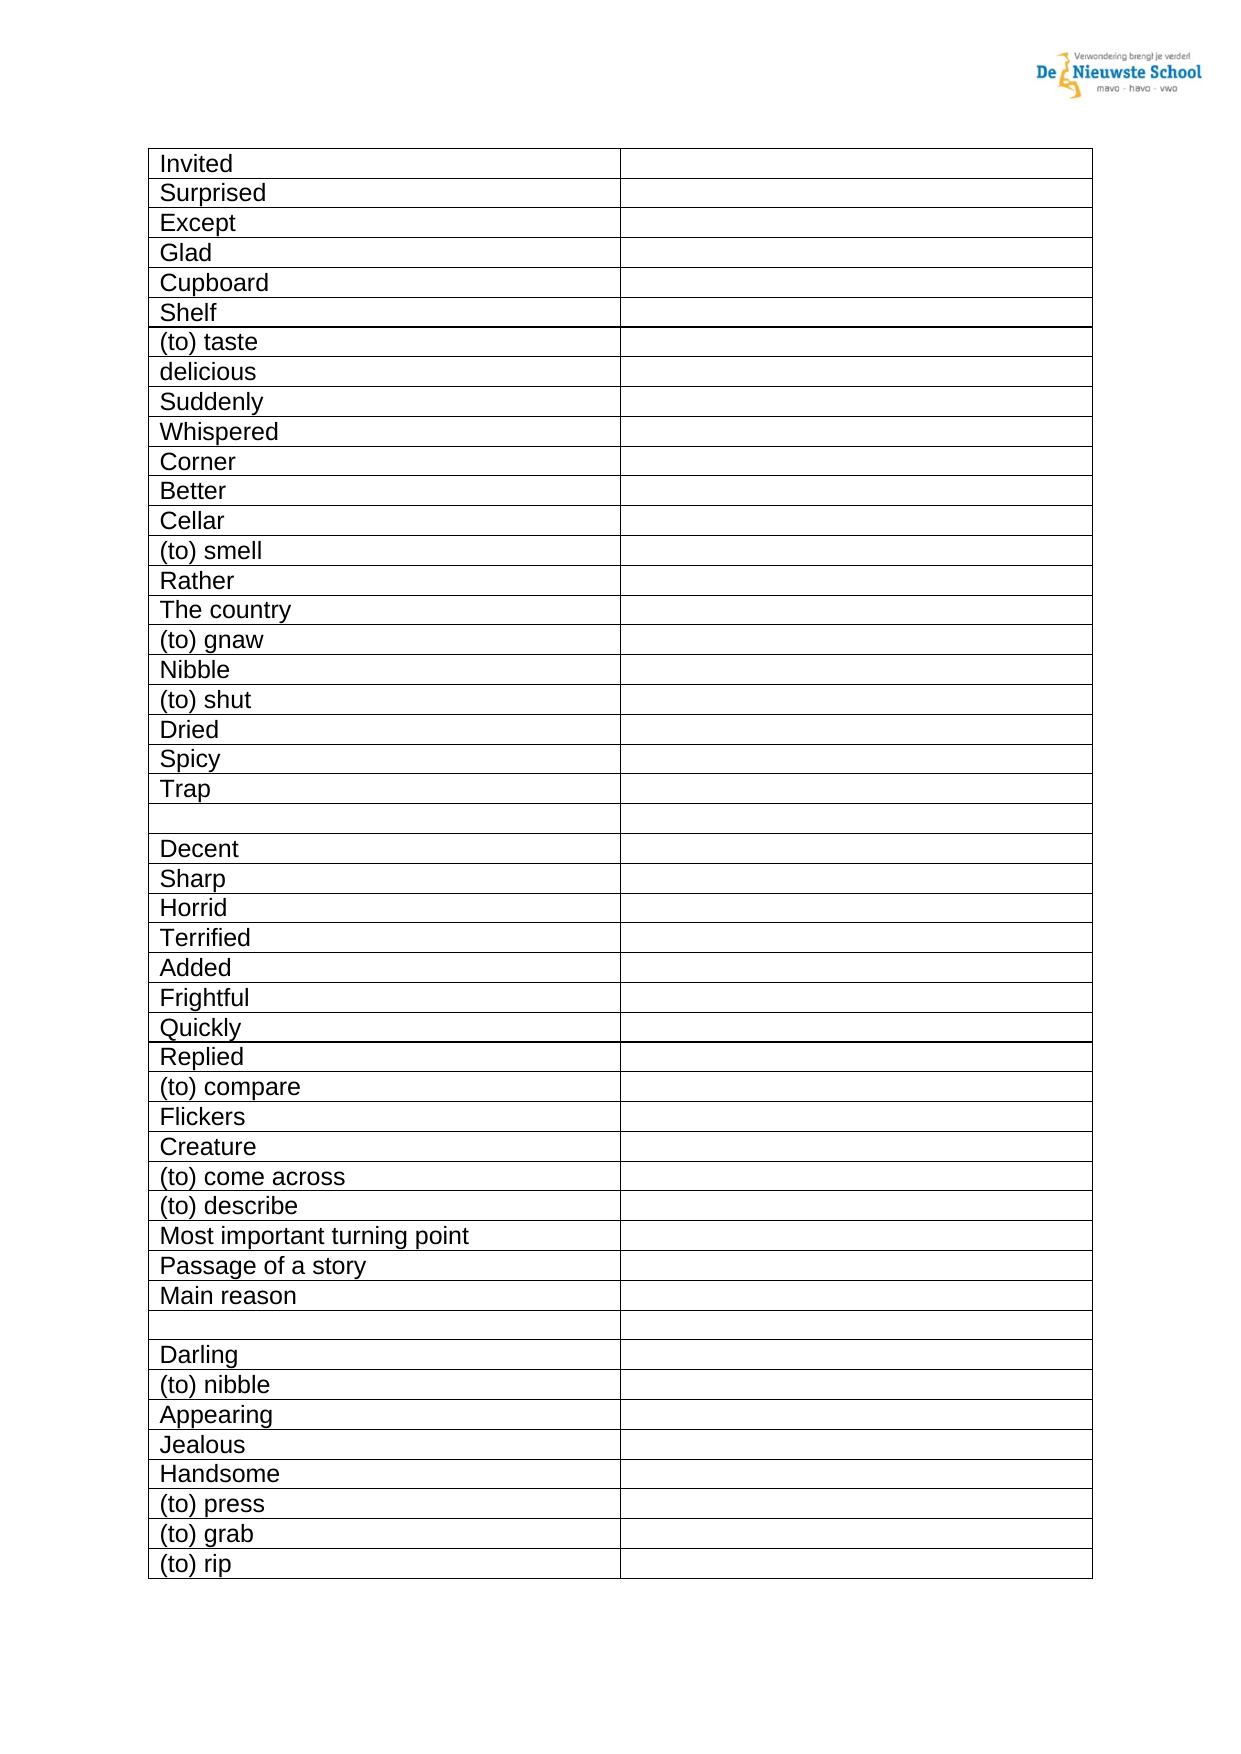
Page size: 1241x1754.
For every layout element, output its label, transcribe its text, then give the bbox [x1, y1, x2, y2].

table_cell [621, 1043, 1092, 1071]
table_cell (to) nibble [149, 1370, 620, 1399]
table_cell Spicy [149, 745, 620, 773]
table_cell [621, 1162, 1092, 1190]
table_cell [621, 953, 1092, 982]
table_cell [621, 1251, 1092, 1280]
table_cell Except [149, 208, 620, 237]
table_cell (to) come across [149, 1162, 620, 1190]
table_cell [621, 1340, 1092, 1369]
table_cell Frightful [149, 983, 620, 1012]
table_cell (to) taste [149, 328, 620, 356]
table_cell Horrid [149, 894, 620, 922]
table_cell Rather [149, 566, 620, 594]
table_cell Jealous [149, 1430, 620, 1458]
table_cell [621, 715, 1092, 743]
table_cell Appearing [149, 1400, 620, 1429]
table_cell [621, 745, 1092, 773]
table_cell Invited [149, 149, 620, 177]
table_cell [621, 298, 1092, 326]
table_cell (to) rip [149, 1549, 620, 1578]
table_cell [621, 596, 1092, 624]
table_cell [621, 1221, 1092, 1250]
table_cell [621, 357, 1092, 386]
table_cell (to) compare [149, 1072, 620, 1101]
table_cell Cellar [149, 506, 620, 535]
table_cell [621, 685, 1092, 714]
table_cell Surprised [149, 179, 620, 207]
table_cell [621, 536, 1092, 565]
table_cell [621, 625, 1092, 654]
table_cell Glad [149, 238, 620, 267]
table_cell [621, 1549, 1092, 1578]
table_cell [621, 1281, 1092, 1309]
table_cell Shelf [149, 298, 620, 326]
table_cell [621, 1132, 1092, 1161]
table_cell Handsome [149, 1460, 620, 1488]
table_cell [621, 476, 1092, 505]
table_cell [621, 1489, 1092, 1518]
table_cell Dried [149, 715, 620, 743]
table_cell [621, 1370, 1092, 1399]
table_cell [621, 1460, 1092, 1488]
table_cell [621, 774, 1092, 803]
table_cell Suddenly [149, 387, 620, 416]
table_cell Main reason [149, 1281, 620, 1309]
table_cell Nibble [149, 655, 620, 684]
table_cell Trap [149, 774, 620, 803]
table_cell Darling [149, 1340, 620, 1369]
table_cell [621, 983, 1092, 1012]
table_cell [621, 1102, 1092, 1131]
table_cell [621, 834, 1092, 863]
table_cell Most important turning point [149, 1221, 620, 1250]
table_cell [621, 387, 1092, 416]
table_cell [621, 566, 1092, 594]
picture [1033, 42, 1204, 105]
table_cell Whispered [149, 417, 620, 446]
table_cell [149, 804, 620, 833]
table_cell Better [149, 476, 620, 505]
table_cell (to) gnaw [149, 625, 620, 654]
table_cell delicious [149, 357, 620, 386]
table_cell [621, 804, 1092, 833]
table_cell [621, 1400, 1092, 1429]
table_cell Flickers [149, 1102, 620, 1131]
table_cell Cupboard [149, 268, 620, 297]
table_cell Terrified [149, 923, 620, 952]
table_cell Sharp [149, 864, 620, 892]
table_cell [621, 328, 1092, 356]
table_cell [621, 208, 1092, 237]
table_cell [621, 238, 1092, 267]
table_cell [621, 894, 1092, 922]
table_cell (to) shut [149, 685, 620, 714]
table_cell [621, 506, 1092, 535]
table_cell Corner [149, 447, 620, 475]
table_cell [621, 1191, 1092, 1220]
table_cell [621, 149, 1092, 177]
table_cell [621, 1311, 1092, 1339]
table_cell [621, 268, 1092, 297]
table_cell [621, 179, 1092, 207]
table_cell Passage of a story [149, 1251, 620, 1280]
table_cell (to) smell [149, 536, 620, 565]
table_cell [621, 1519, 1092, 1548]
table_cell Quickly [149, 1013, 620, 1041]
table_cell (to) grab [149, 1519, 620, 1548]
table_cell [621, 1013, 1092, 1041]
table_cell Added [149, 953, 620, 982]
table_cell [149, 1311, 620, 1339]
table_cell (to) press [149, 1489, 620, 1518]
table_cell Creature [149, 1132, 620, 1161]
table_cell The country [149, 596, 620, 624]
table_cell [621, 655, 1092, 684]
table_cell [621, 864, 1092, 892]
table_cell (to) describe [149, 1191, 620, 1220]
table_cell [621, 447, 1092, 475]
table_cell [621, 1072, 1092, 1101]
table_cell Decent [149, 834, 620, 863]
table_cell [621, 417, 1092, 446]
table_cell Replied [149, 1043, 620, 1071]
table_cell [621, 1430, 1092, 1458]
table_cell [621, 923, 1092, 952]
